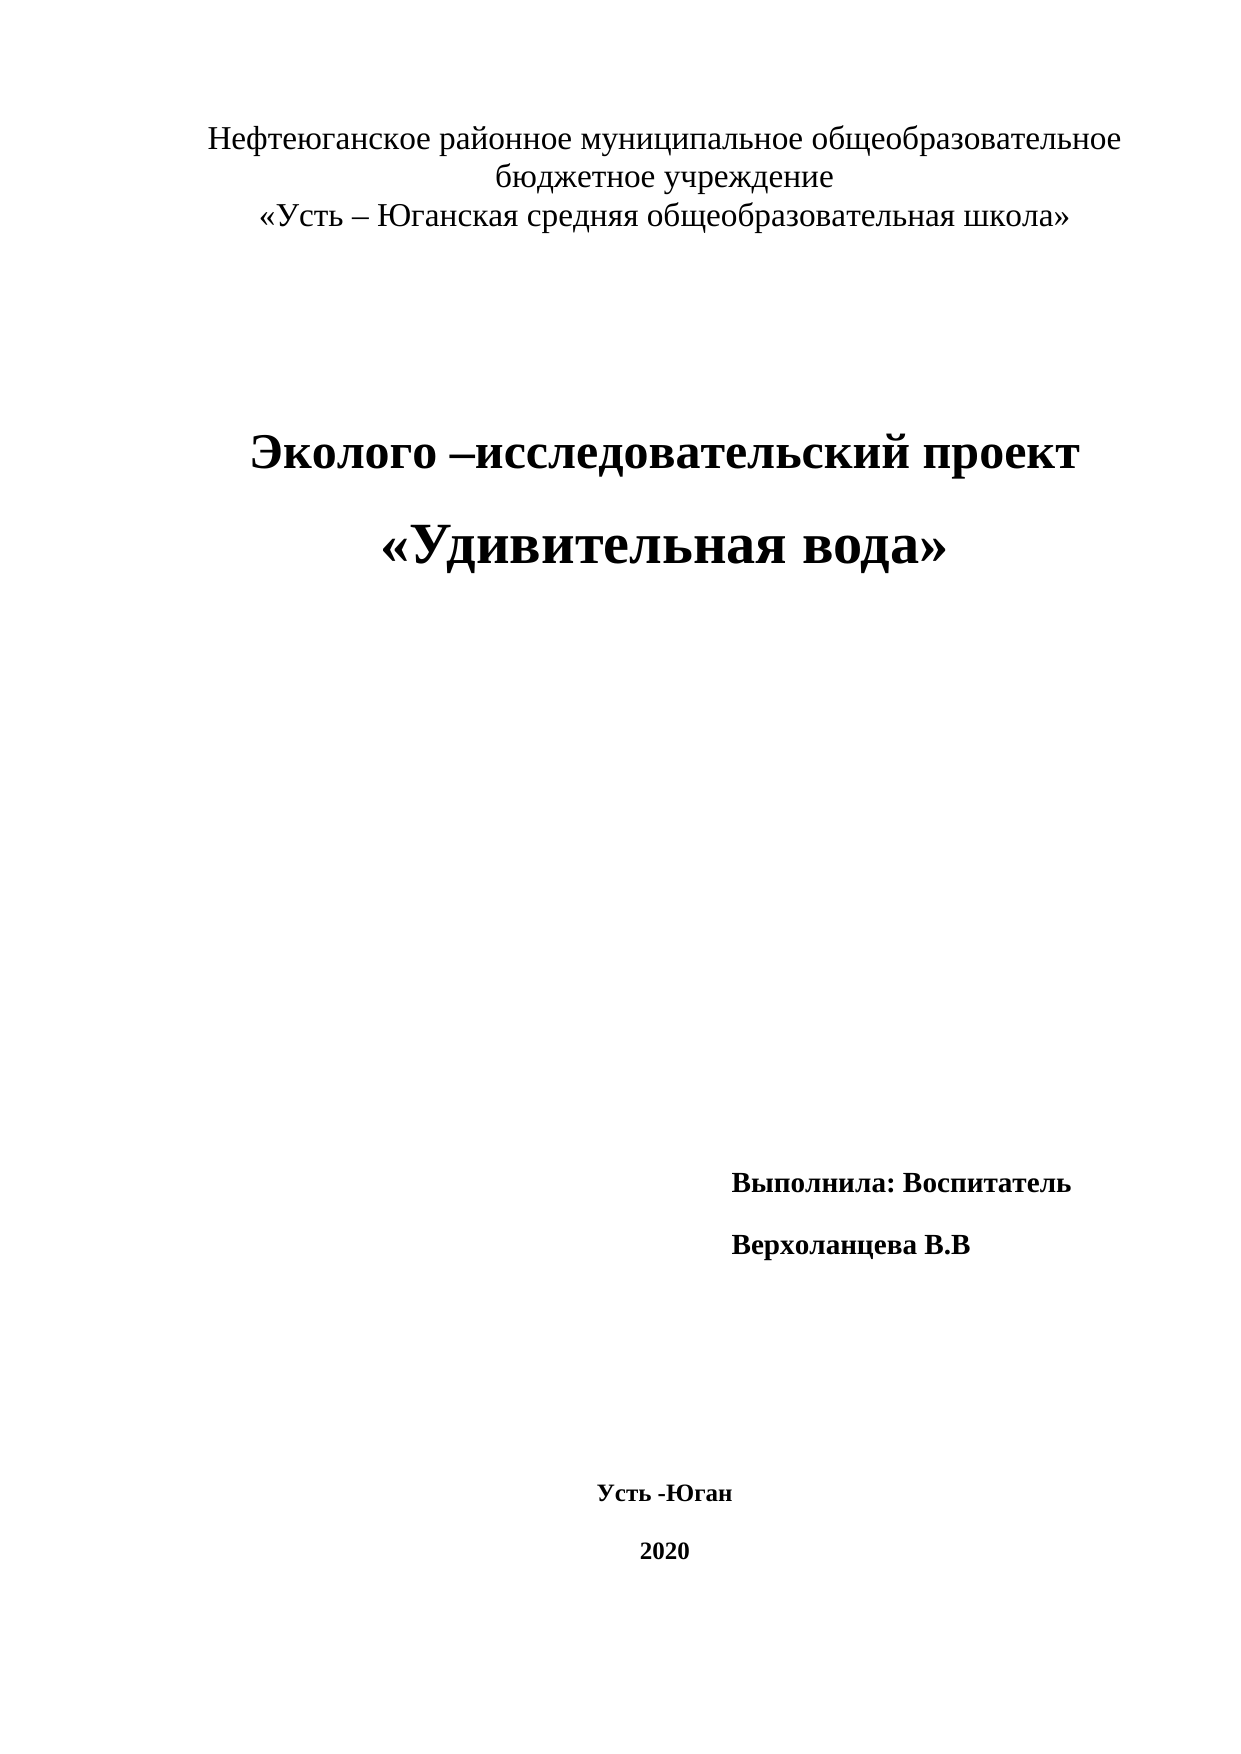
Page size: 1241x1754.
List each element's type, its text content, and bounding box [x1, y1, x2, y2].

text 2020 [177, 1536, 1152, 1565]
text «Удивительная вода» [177, 509, 1152, 576]
text Выполнила: Воспитатель [177, 1165, 1152, 1198]
text Верхоланцева В.В [177, 1227, 1152, 1261]
text Усть -Юган [177, 1478, 1152, 1507]
text Нефтеюганское районное муниципальное общеобразовательное бюджетное учреждение [177, 118, 1152, 195]
text «Усть – Юганская средняя общеобразовательная школа» [177, 195, 1152, 233]
text Эколого –исследовательский проект [177, 422, 1152, 480]
